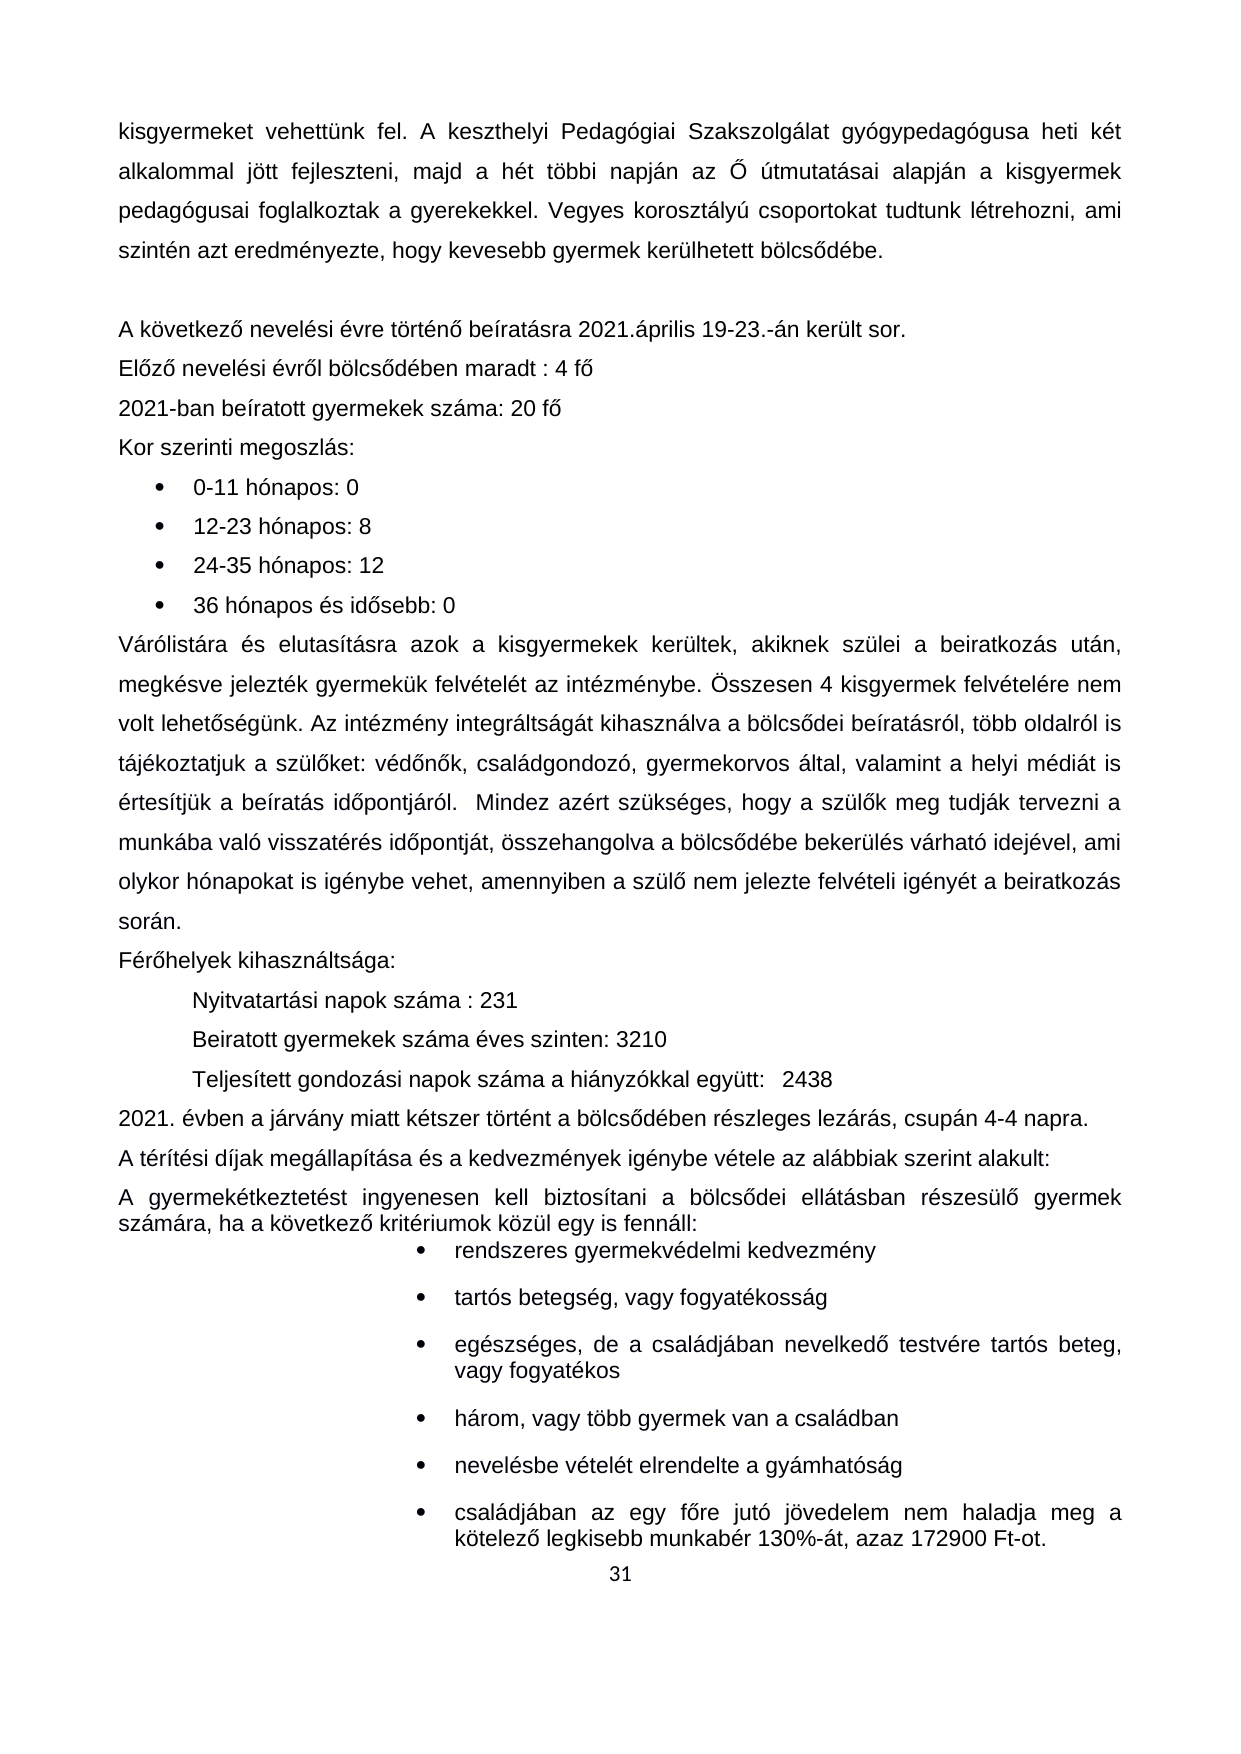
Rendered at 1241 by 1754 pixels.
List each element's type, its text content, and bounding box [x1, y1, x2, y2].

list három, vagy több gyermek van a családban [417, 1405, 1122, 1431]
text Beiratott gyermekek száma éves szinten: 3210 [118, 1026, 1122, 1052]
text 2021-ban beíratott gyermekek száma: 20 fő [118, 394, 1122, 421]
list nevelésbe vételét elrendelte a gyámhatóság [417, 1452, 1122, 1478]
text Teljesített gondozási napok száma a hiányzókkal együtt: 2438 [118, 1066, 1122, 1092]
list tartós betegség, vagy fogyatékosság [417, 1284, 1122, 1310]
text Kor szerinti megoszlás: [118, 434, 1122, 460]
list 0-11 hónapos: 0 [156, 473, 1122, 500]
text A következő nevelési évre történő beíratásra 2021.április 19-23.-án került sor. [118, 316, 1122, 342]
text Előző nevelési évről bölcsődében maradt : 4 fő [118, 355, 1122, 381]
list 12-23 hónapos: 8 [156, 513, 1122, 539]
text Nyitvatartási napok száma : 231 [118, 987, 1122, 1013]
text Várólistára és elutasításra azok a kisgyermekek kerültek, akiknek szülei a beiratkozás után, megkésve jelezték gyermekük felvételét az intézménybe. Összesen 4 kisgyermek felvételére nem volt lehetőségünk. Az intézmény integráltságát kihasználva a bölcsődei beíratásról, több oldalról is tájékoztatjuk a szülőket: védőnők, családgondozó, gyermekorvos által, valamint a helyi médiát is értesítjük a beíratás időpontjáról. Mindez azért szükséges, hogy a szülők meg tudják tervezni a munkába való visszatérés időpontját, összehangolva a bölcsődébe bekerülés várható idejével, ami olykor hónapokat is igénybe vehet, amennyiben a szülő nem jelezte felvételi igényét a beiratkozás során. [118, 631, 1122, 934]
text A térítési díjak megállapítása és a kedvezmények igénybe vétele az alábbiak szerint alakult: [118, 1144, 1122, 1171]
list családjában az egy főre jutó jövedelem nem haladja meg a kötelező legkisebb munkabér 130%-át, azaz 172900 Ft-ot. [417, 1499, 1122, 1552]
text 2021. évben a járvány miatt kétszer történt a bölcsődében részleges lezárás, csupán 4-4 napra. [118, 1105, 1122, 1131]
text A gyermekétkeztetést ingyenesen kell biztosítani a bölcsődei ellátásban részesülő gyermek számára, ha a következő kritériumok közül egy is fennáll: [118, 1184, 1122, 1237]
text Férőhelyek kihasználtsága: [118, 947, 1122, 973]
list 36 hónapos és idősebb: 0 [156, 592, 1122, 618]
list rendszeres gyermekvédelmi kedvezmény [417, 1237, 1122, 1263]
list 24-35 hónapos: 12 [156, 552, 1122, 579]
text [118, 118, 1122, 263]
list egészséges, de a családjában nevelkedő testvére tartós beteg, vagy fogyatékos [417, 1331, 1122, 1384]
